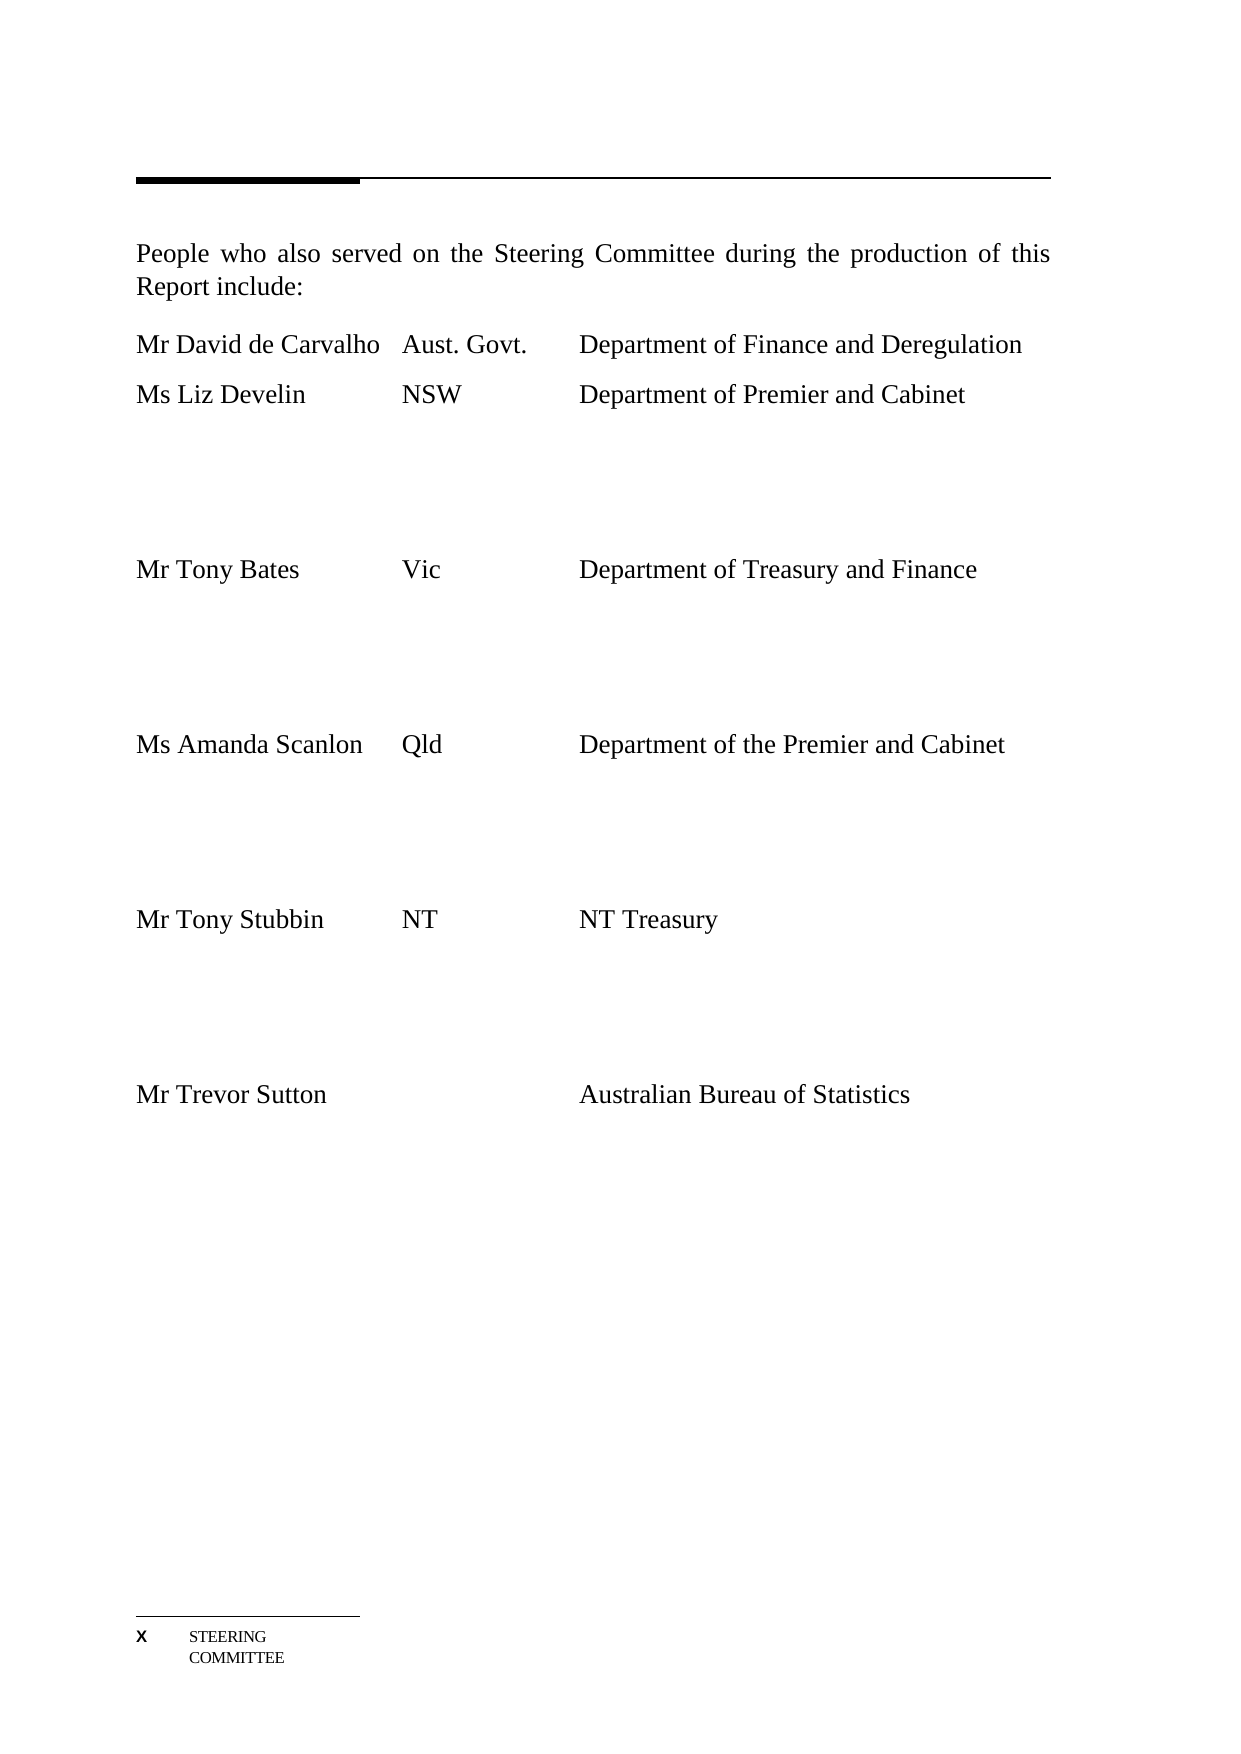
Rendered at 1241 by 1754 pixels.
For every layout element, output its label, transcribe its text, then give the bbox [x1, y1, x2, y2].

text People who also served on the Steering Committee during the production of this Report include: [136, 236, 1051, 302]
text Mr Trevor Sutton Australian Bureau of Statistics [136, 1077, 1051, 1111]
text Mr Tony Stubbin NT NT Treasury [136, 902, 1051, 936]
text Mr Tony Bates Vic Department of Treasury and Finance [136, 552, 1051, 586]
text Mr David de Carvalho Aust. Govt. Department of Finance and Deregulation [136, 327, 1051, 361]
text Ms Amanda Scanlon Qld Department of the Premier and Cabinet [136, 727, 1051, 761]
text Ms Liz Develin NSW Department of Premier and Cabinet [136, 377, 1051, 411]
